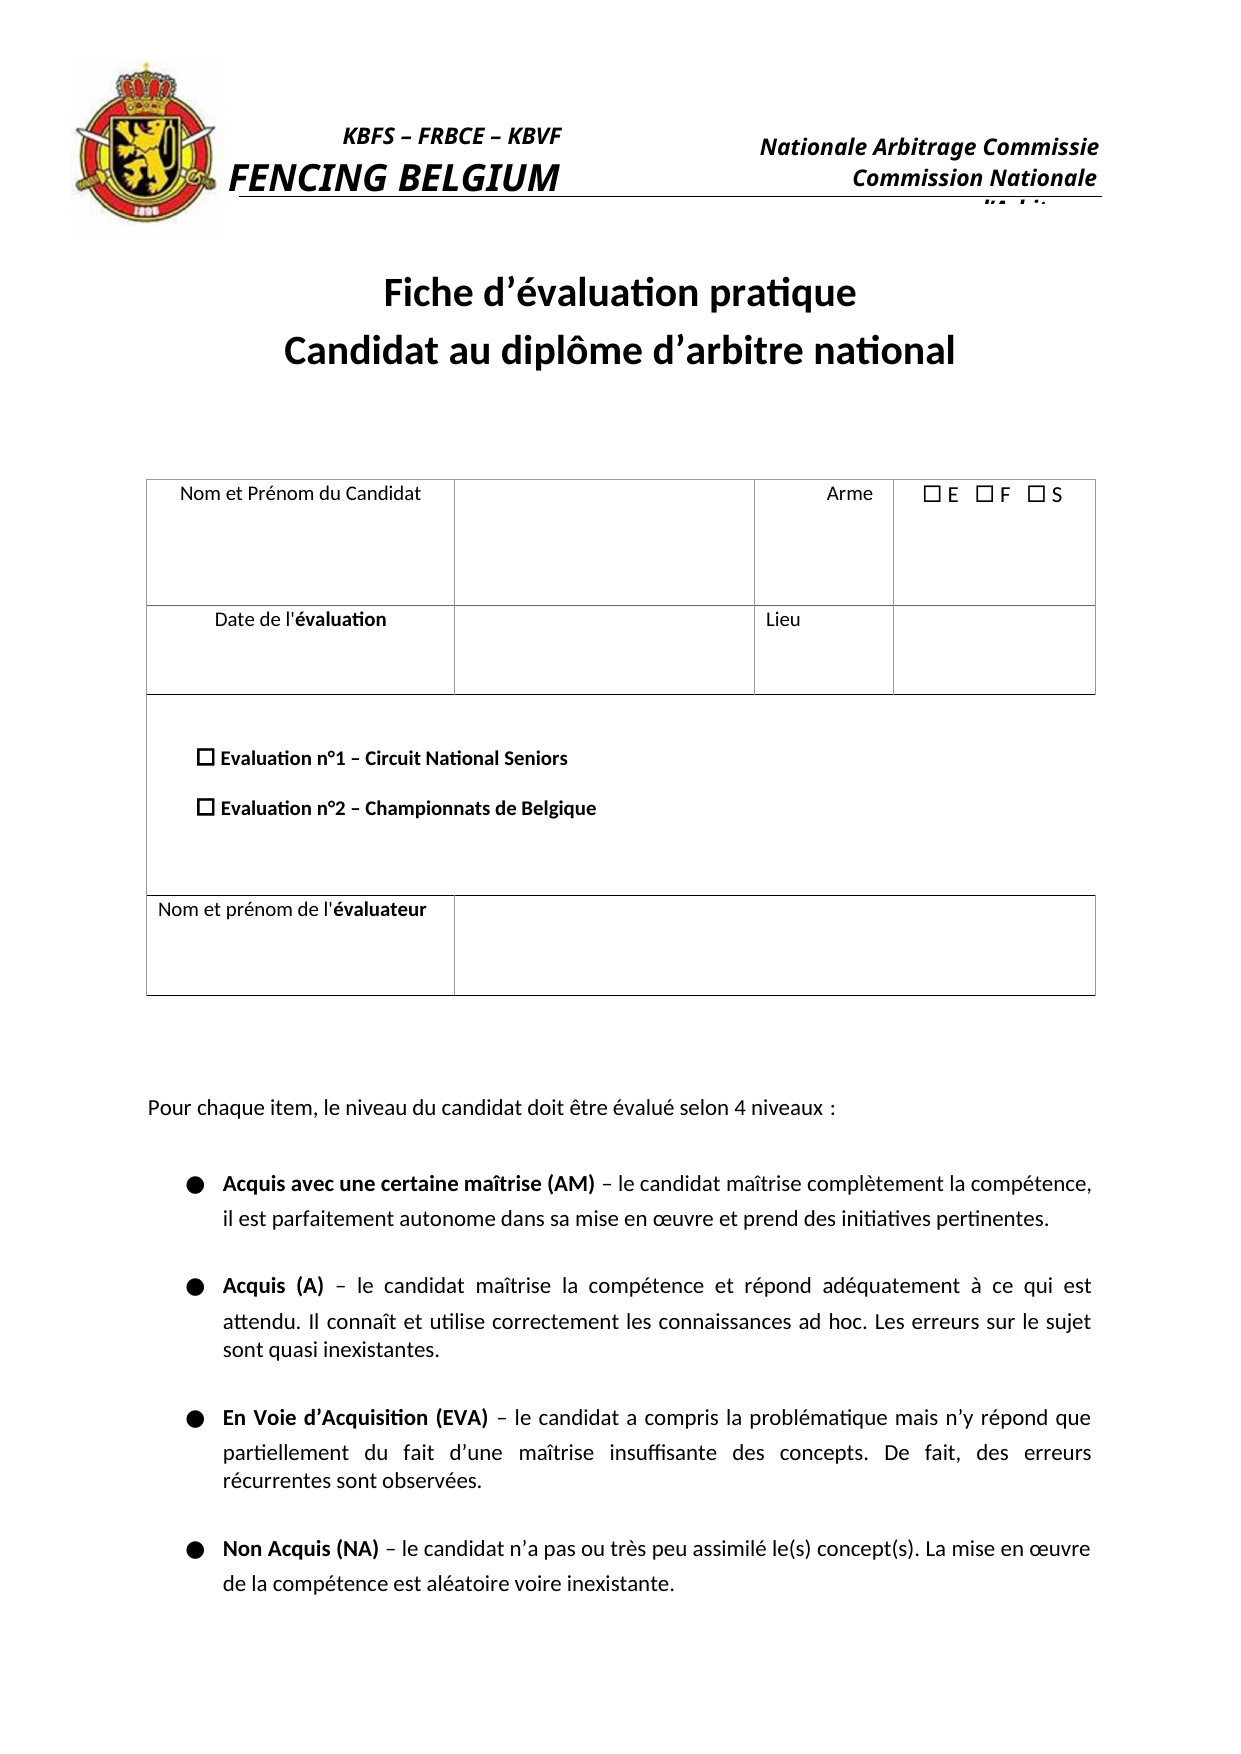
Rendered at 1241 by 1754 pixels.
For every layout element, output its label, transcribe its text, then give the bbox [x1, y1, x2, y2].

table_header E F S [894, 480, 1095, 605]
list Acquis (A) – le candidat maîtrise la compétence et répond adéquatement à ce qui est attendu. Il connaît et utilise correctement les connaissances ad hoc. Les erreurs sur le sujet sont quasi inexistantes. [185, 1260, 1093, 1363]
text Fiche d’évaluation pratique [148, 266, 1093, 317]
table_cell Date de l'évaluation [147, 606, 454, 694]
table_cell [455, 896, 1095, 995]
table_header Arme [755, 480, 893, 605]
picture [70, 60, 226, 241]
text Pour chaque item, le niveau du candidat doit être évalué selon 4 niveaux : [148, 1093, 1093, 1121]
list Acquis avec une certaine maîtrise (AM) – le candidat maîtrise complètement la compétence, il est parfaitement autonome dans sa mise en œuvre et prend des initiatives pertinentes. [185, 1157, 1093, 1232]
list Non Acquis (NA) – le candidat n’a pas ou très peu assimilé le(s) concept(s). La mise en œuvre de la compétence est aléatoire voire inexistante. [185, 1522, 1093, 1597]
table_cell Nom et prénom de l'évaluateur [147, 896, 454, 995]
text Candidat au diplôme d’arbitre national [148, 324, 1093, 375]
table_header Nom et Prénom du Candidat [147, 480, 454, 605]
table_cell [894, 606, 1095, 694]
table_header [455, 480, 754, 605]
table_cell Lieu [755, 606, 893, 694]
table_cell [455, 606, 754, 694]
table_cell Evaluation n°1 – Circuit National Seniors Evaluation n°2 – Championnats de Belgique [147, 695, 1095, 895]
list En Voie d’Acquisition (EVA) – le candidat a compris la problématique mais n’y répond que partiellement du fait d’une maîtrise insuffisante des concepts. De fait, des erreurs récurrentes sont observées. [185, 1391, 1093, 1494]
